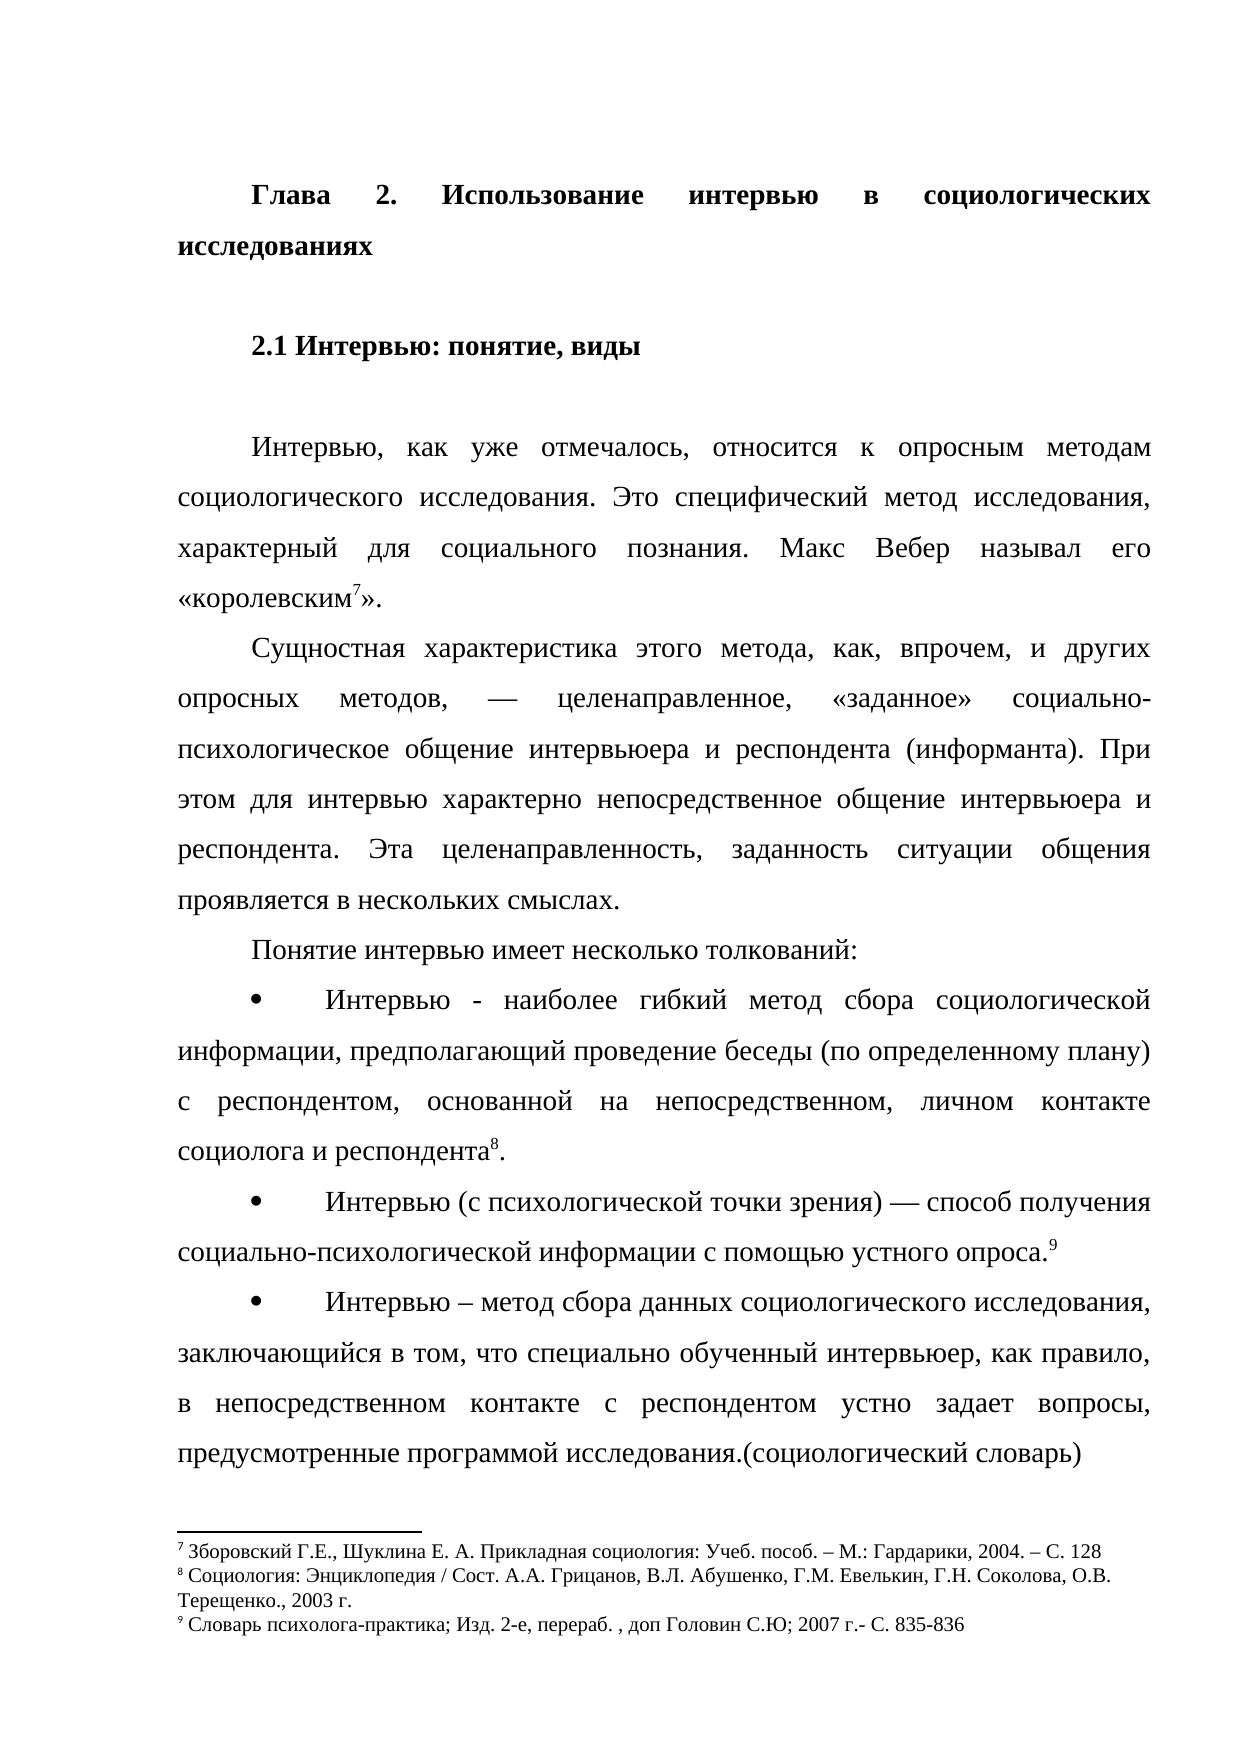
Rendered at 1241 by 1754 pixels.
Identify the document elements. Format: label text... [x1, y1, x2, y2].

list Интервью – метод сбора данных социологического исследования, заключающийся в том, что специально обученный интервьюер, как правило, в непосредственном контакте с респондентом устно задает вопросы, предусмотренные программой исследования.(социологический словарь) [177, 1284, 1152, 1469]
list Интервью (с психологической точки зрения) — способ получения социально-психологической информации с помощью устного опроса. [177, 1184, 1152, 1268]
text Понятие интервью имеет несколько толкований: [177, 932, 1152, 966]
text Глава 2. Использование интервью в социологических исследованиях [177, 177, 1152, 261]
text Сущностная характеристика этого метода, как, впрочем, и других опросных методов, — целенаправленное, «заданное» социально-психологическое общение интервьюера и респондента (информанта). При этом для интервью характерно непосредственное общение интервьюера и респондента. Эта целенаправленность, заданность ситуации общения проявляется в нескольких смыслах. [177, 630, 1152, 915]
list Интервью - наиболее гибкий метод сбора социологической информации, предполагающий проведение беседы (по определенному плану) с респондентом, основанной на непосредственном, личном контакте социолога и респондента. [177, 982, 1152, 1167]
text 2.1 Интервью: понятие, виды [177, 328, 1152, 362]
text Интервью, как уже отмечалось, относится к опросным методам социологического исследования. Это специфический метод исследования, характерный для социального познания. Макс Вебер называл его «королевским». [177, 429, 1152, 613]
